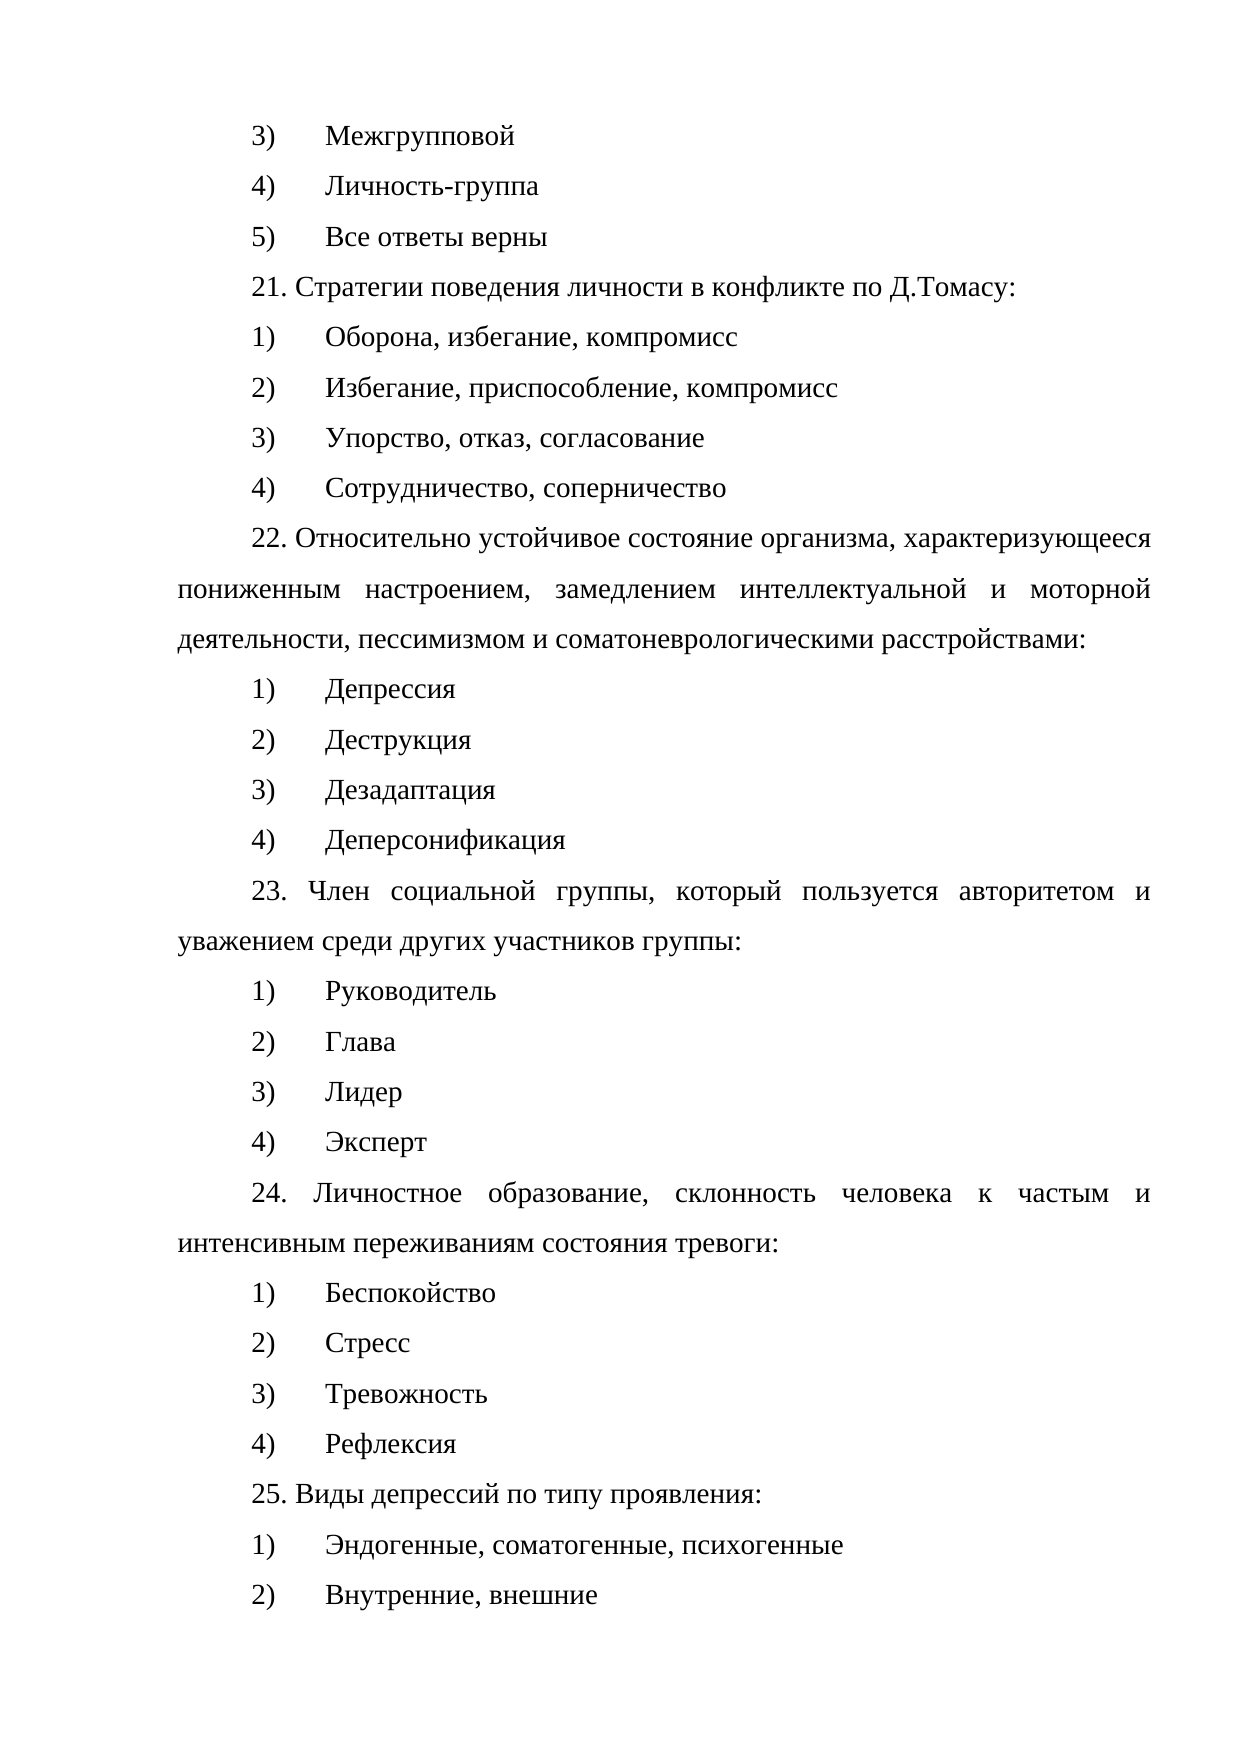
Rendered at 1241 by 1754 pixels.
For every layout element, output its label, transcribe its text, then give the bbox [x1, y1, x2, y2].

list Тревожность [177, 1376, 1152, 1409]
text 24. Личностное образование, склонность человека к частым и интенсивным переживаниям состояния тревоги: [177, 1175, 1152, 1258]
list Эксперт [177, 1124, 1152, 1158]
list Депрессия [177, 672, 1152, 705]
list Личность-группа [177, 168, 1152, 202]
list Дезадаптация [177, 772, 1152, 806]
list Беспокойство [177, 1275, 1152, 1309]
list Сотрудничество, соперничество [177, 470, 1152, 504]
list Упорство, отказ, согласование [177, 420, 1152, 453]
text 23. Член социальной группы, который пользуется авторитетом и уважением среди других участников группы: [177, 873, 1152, 957]
text 25. Виды депрессий по типу проявления: [177, 1477, 1152, 1510]
list Руководитель [177, 973, 1152, 1007]
list Внутренние, внешние [177, 1577, 1152, 1611]
list Деперсонификация [177, 822, 1152, 856]
list Избегание, приспособление, компромисс [177, 370, 1152, 403]
list Все ответы верны [177, 219, 1152, 252]
list Деструкция [177, 722, 1152, 755]
list Глава [177, 1024, 1152, 1057]
list Эндогенные, соматогенные, психогенные [177, 1527, 1152, 1560]
list Рефлексия [177, 1426, 1152, 1460]
text 21. Стратегии поведения личности в конфликте по Д.Томасу: [177, 269, 1152, 303]
list Оборона, избегание, компромисс [177, 319, 1152, 353]
list Стресс [177, 1326, 1152, 1359]
text 22. Относительно устойчивое состояние организма, характеризующееся пониженным настроением, замедлением интеллектуальной и моторной деятельности, пессимизмом и соматоневрологическими расстройствами: [177, 521, 1152, 655]
list Межгрупповой [177, 118, 1152, 152]
list Лидер [177, 1074, 1152, 1108]
